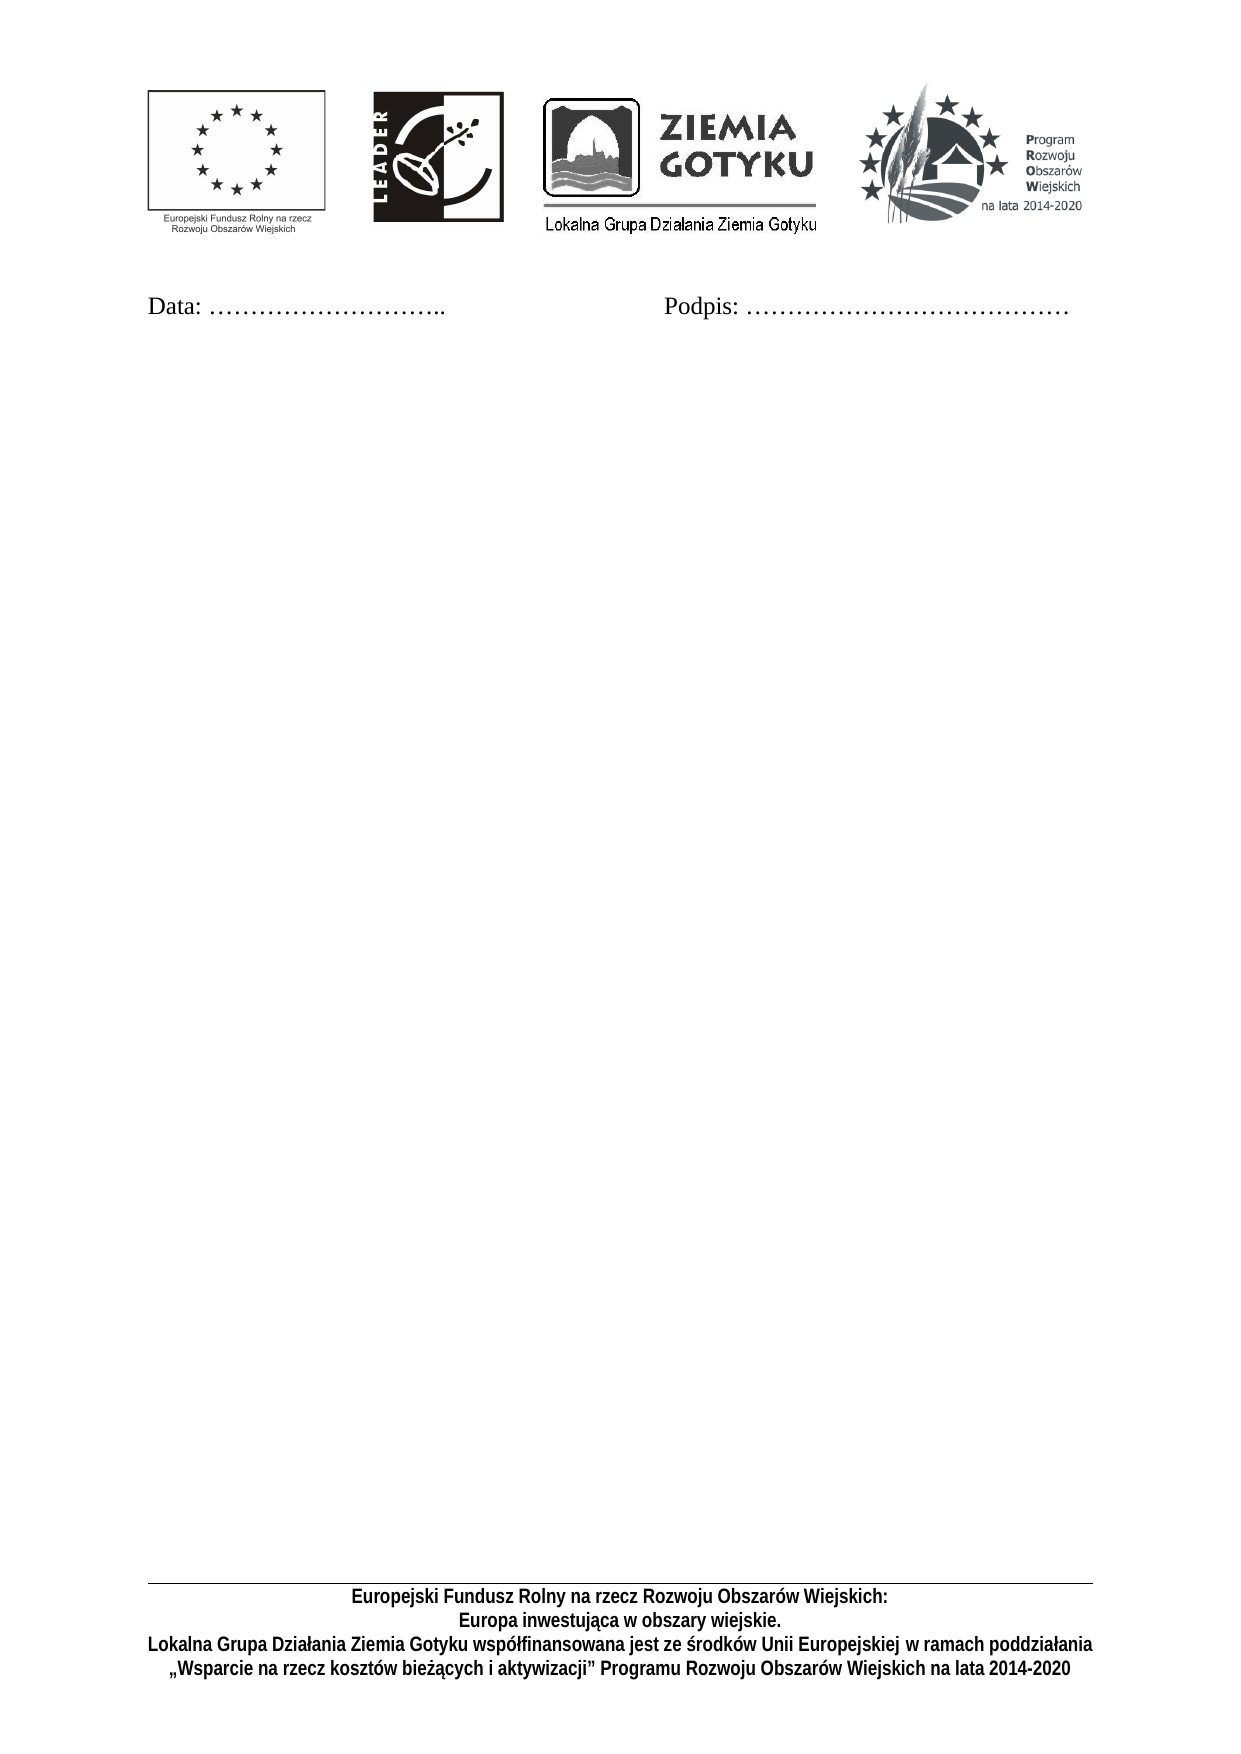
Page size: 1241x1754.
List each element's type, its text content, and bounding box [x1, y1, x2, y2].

picture [363, 83, 506, 234]
picture [852, 73, 1089, 234]
text Data: ……………………….. Podpis: ………………………………… [148, 291, 1093, 319]
picture [147, 90, 326, 234]
picture [543, 98, 816, 234]
